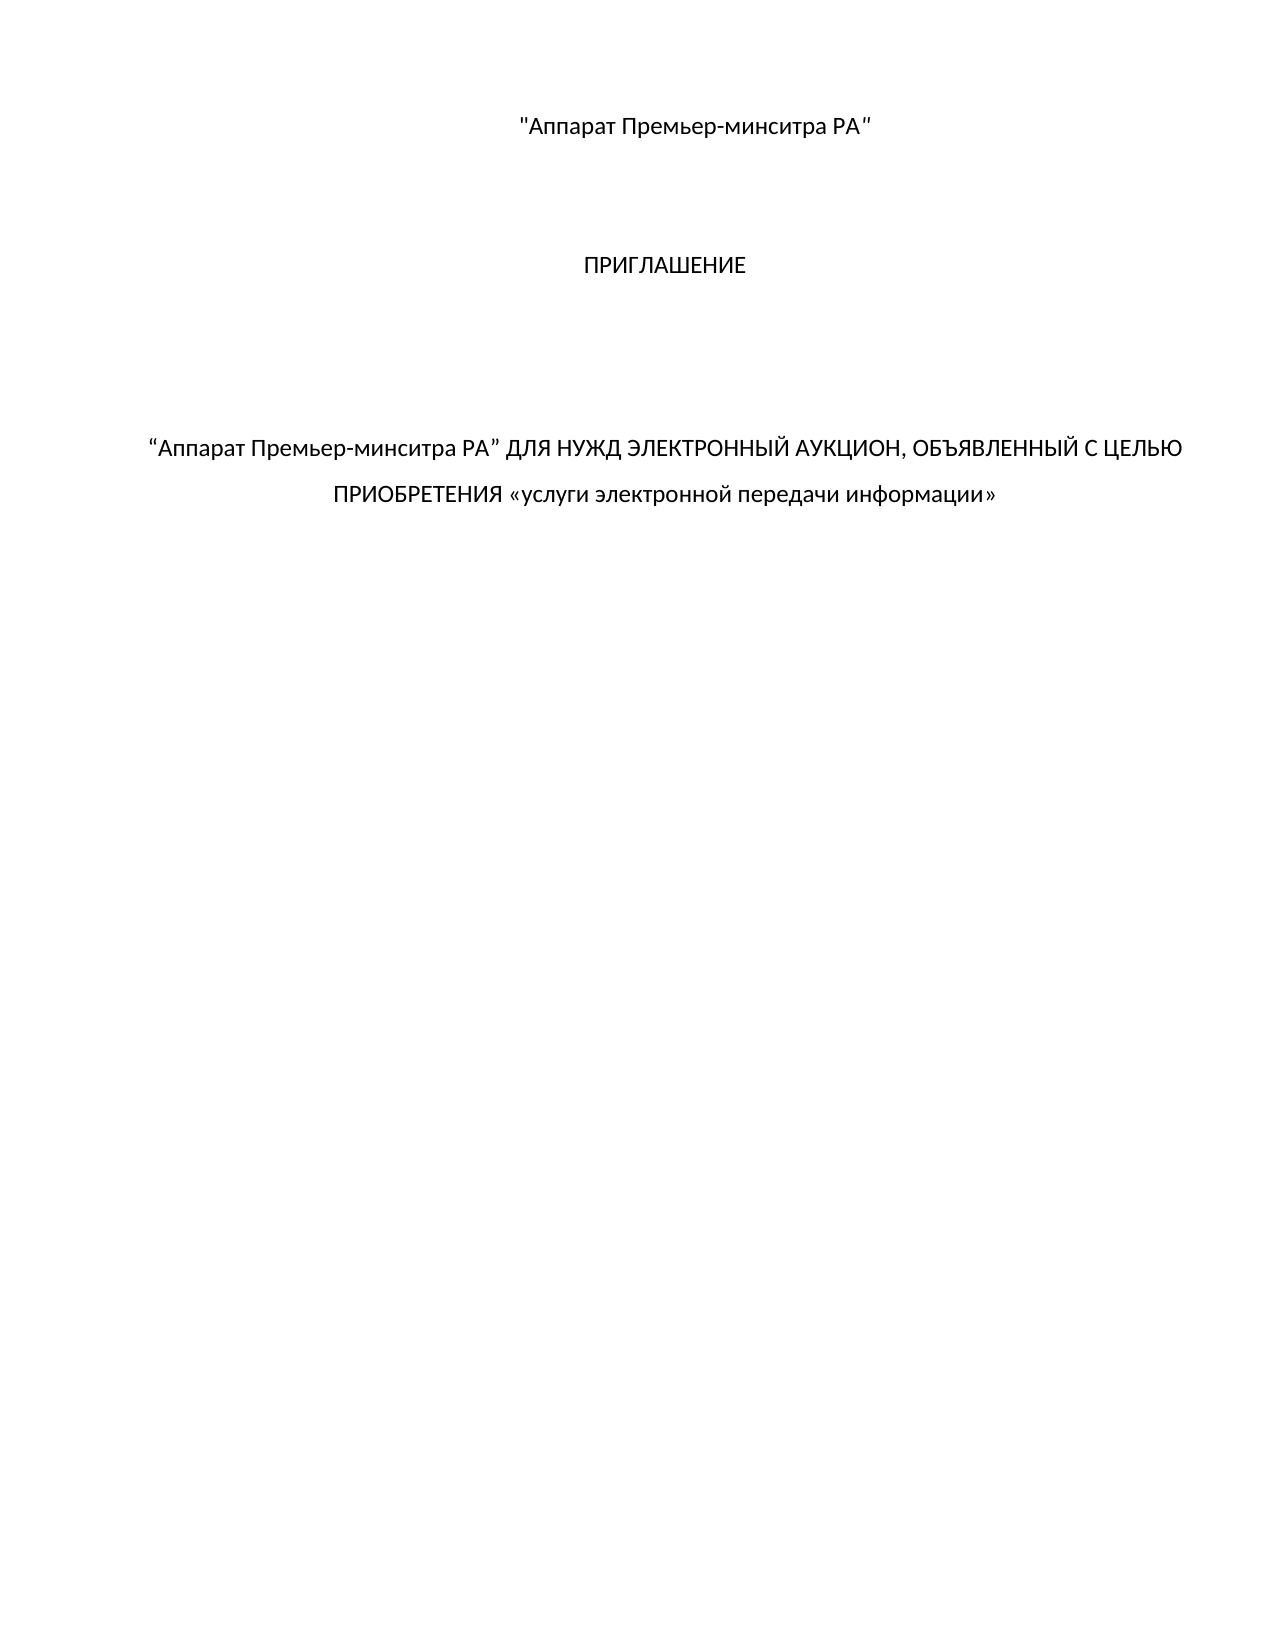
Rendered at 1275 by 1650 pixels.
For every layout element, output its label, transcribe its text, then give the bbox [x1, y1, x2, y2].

text ПРИГЛАШЕНИЕ [118, 249, 1212, 280]
text “Аппарат Премьер-минситра РА” ДЛЯ НУЖД ЭЛЕКТРОННЫЙ АУКЦИОН, ОБЪЯВЛЕННЫЙ С ЦЕЛЬЮ ПРИОБРЕТЕНИЯ «услуги электронной передачи информации» [118, 432, 1212, 508]
text "Аппарат Премьер-минситра РА" [118, 110, 1212, 141]
